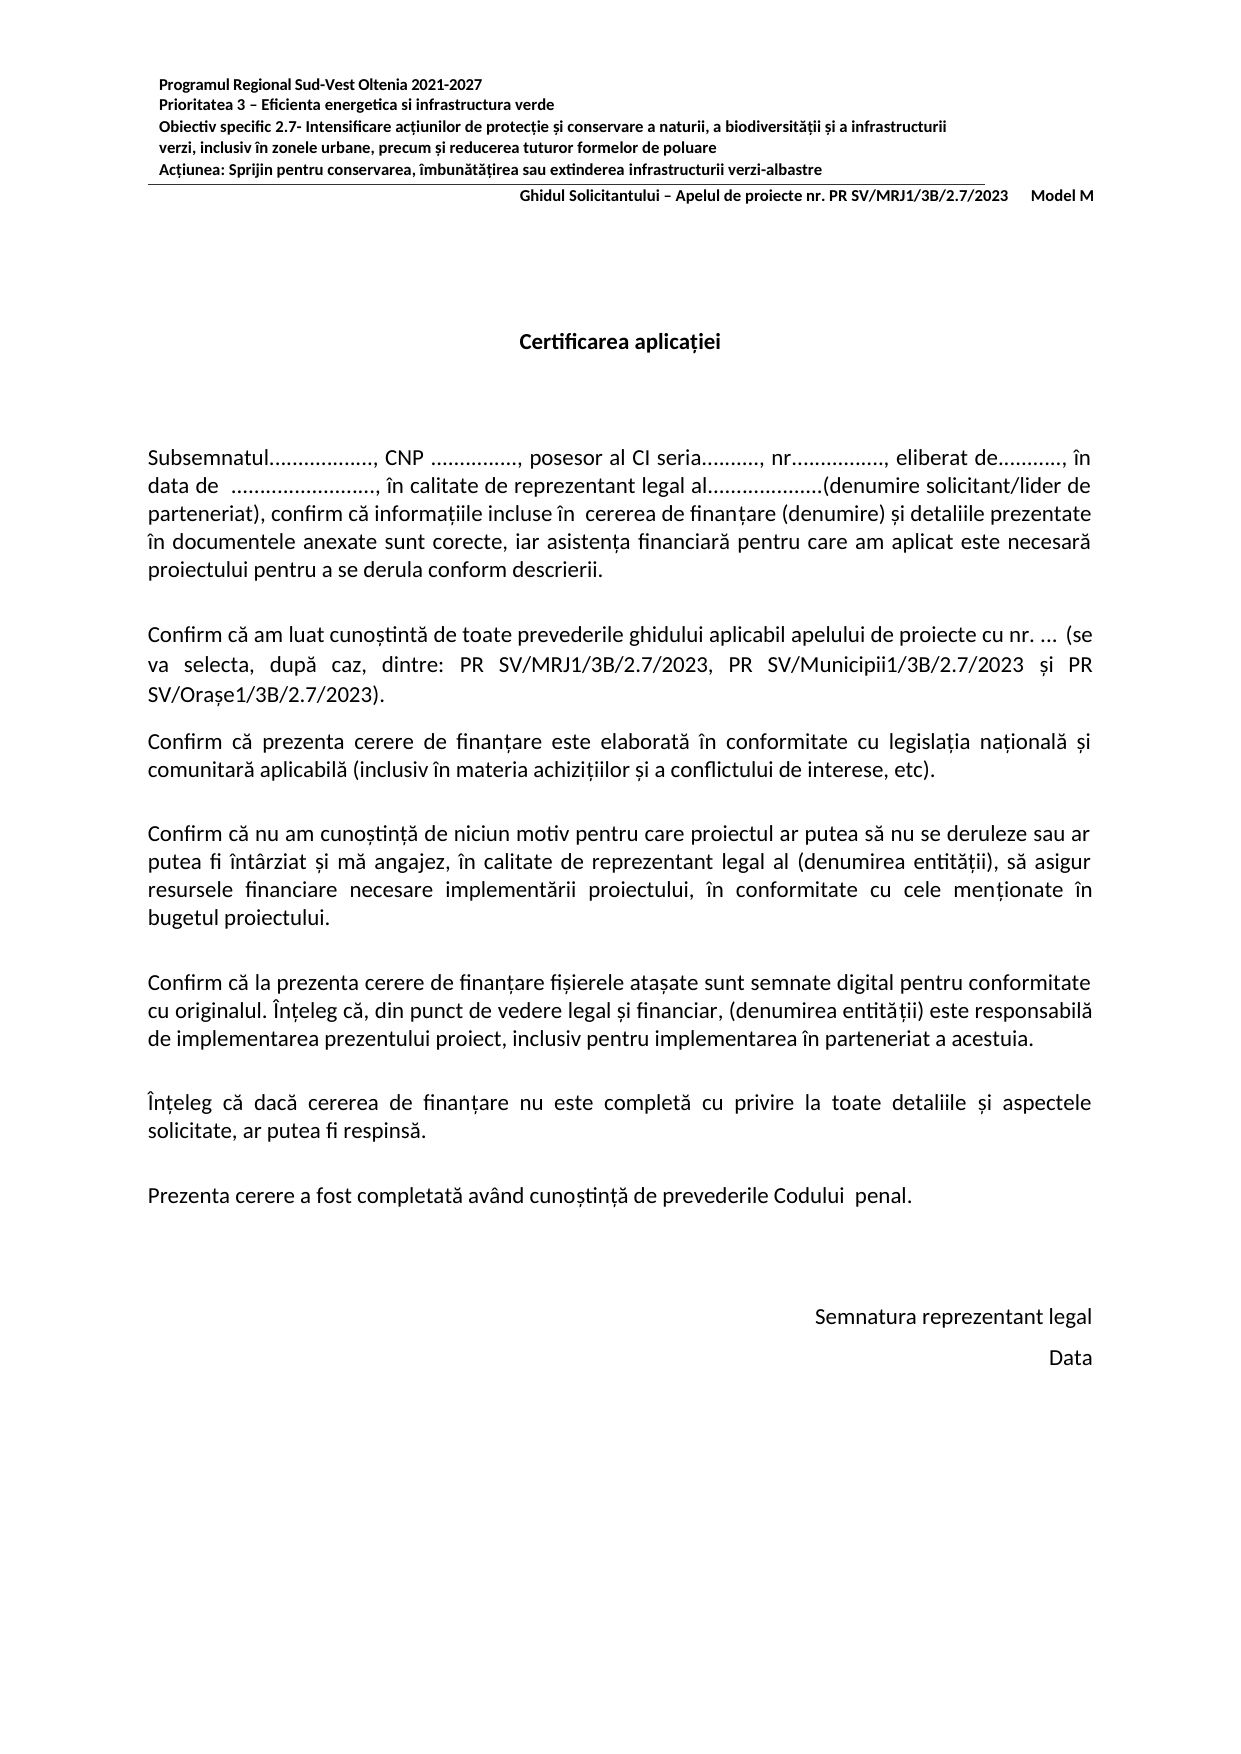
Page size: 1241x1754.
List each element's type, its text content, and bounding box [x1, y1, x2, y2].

text Confirm că nu am cunoştinţă de niciun motiv pentru care proiectul ar putea să nu se deruleze sau ar putea fi întârziat și mă angajez, în calitate de reprezentant legal al (denumirea entităţii), să asigur resursele financiare necesare implementării proiectului, în conformitate cu cele menționate în bugetul proiectului. [148, 819, 1093, 932]
text Confirm că la prezenta cerere de finanţare fişierele ataşate sunt semnate digital pentru conformitate cu originalul. Înţeleg că, din punct de vedere legal şi financiar, (denumirea entității) este responsabilă de implementarea prezentului proiect, inclusiv pentru implementarea în parteneriat a acestuia. [148, 968, 1093, 1052]
text Confirm că am luat cunoștintă de toate prevederile ghidului aplicabil apelului de proiecte cu nr. ... (se va selecta, după caz, dintre: PR SV/MRJ1/3B/2.7/2023, PR SV/Municipii1/3B/2.7/2023 și PR SV/Orașe1/3B/2.7/2023). [148, 620, 1093, 708]
text Subsemnatul.................., CNP ..............., posesor al CI seria.........., nr................, eliberat de..........., în data de ........................., în calitate de reprezentant legal al....................(denumire solicitant/lider de parteneriat), confirm că informaţiile incluse în cererea de finanțare (denumire) şi detaliile prezentate în documentele anexate sunt corecte, iar asistenţa financiară pentru care am aplicat este necesară proiectului pentru a se derula conform descrierii. [148, 443, 1093, 583]
text Confirm că prezenta cerere de finanțare este elaborată în conformitate cu legislaţia naţională şi comunitară aplicabilă (inclusiv în materia achizițiilor și a conflictului de interese, etc). [148, 727, 1093, 783]
text Înțeleg că dacă cererea de finanțare nu este completă cu privire la toate detaliile și aspectele solicitate, ar putea fi respinsă. [148, 1088, 1093, 1144]
text Data [148, 1343, 1093, 1371]
text Prezenta cerere a fost completată având cunoștință de prevederile Codului penal. [148, 1181, 1093, 1209]
text Semnatura reprezentant legal [148, 1302, 1093, 1330]
text Certificarea aplicaţiei [148, 327, 1093, 355]
